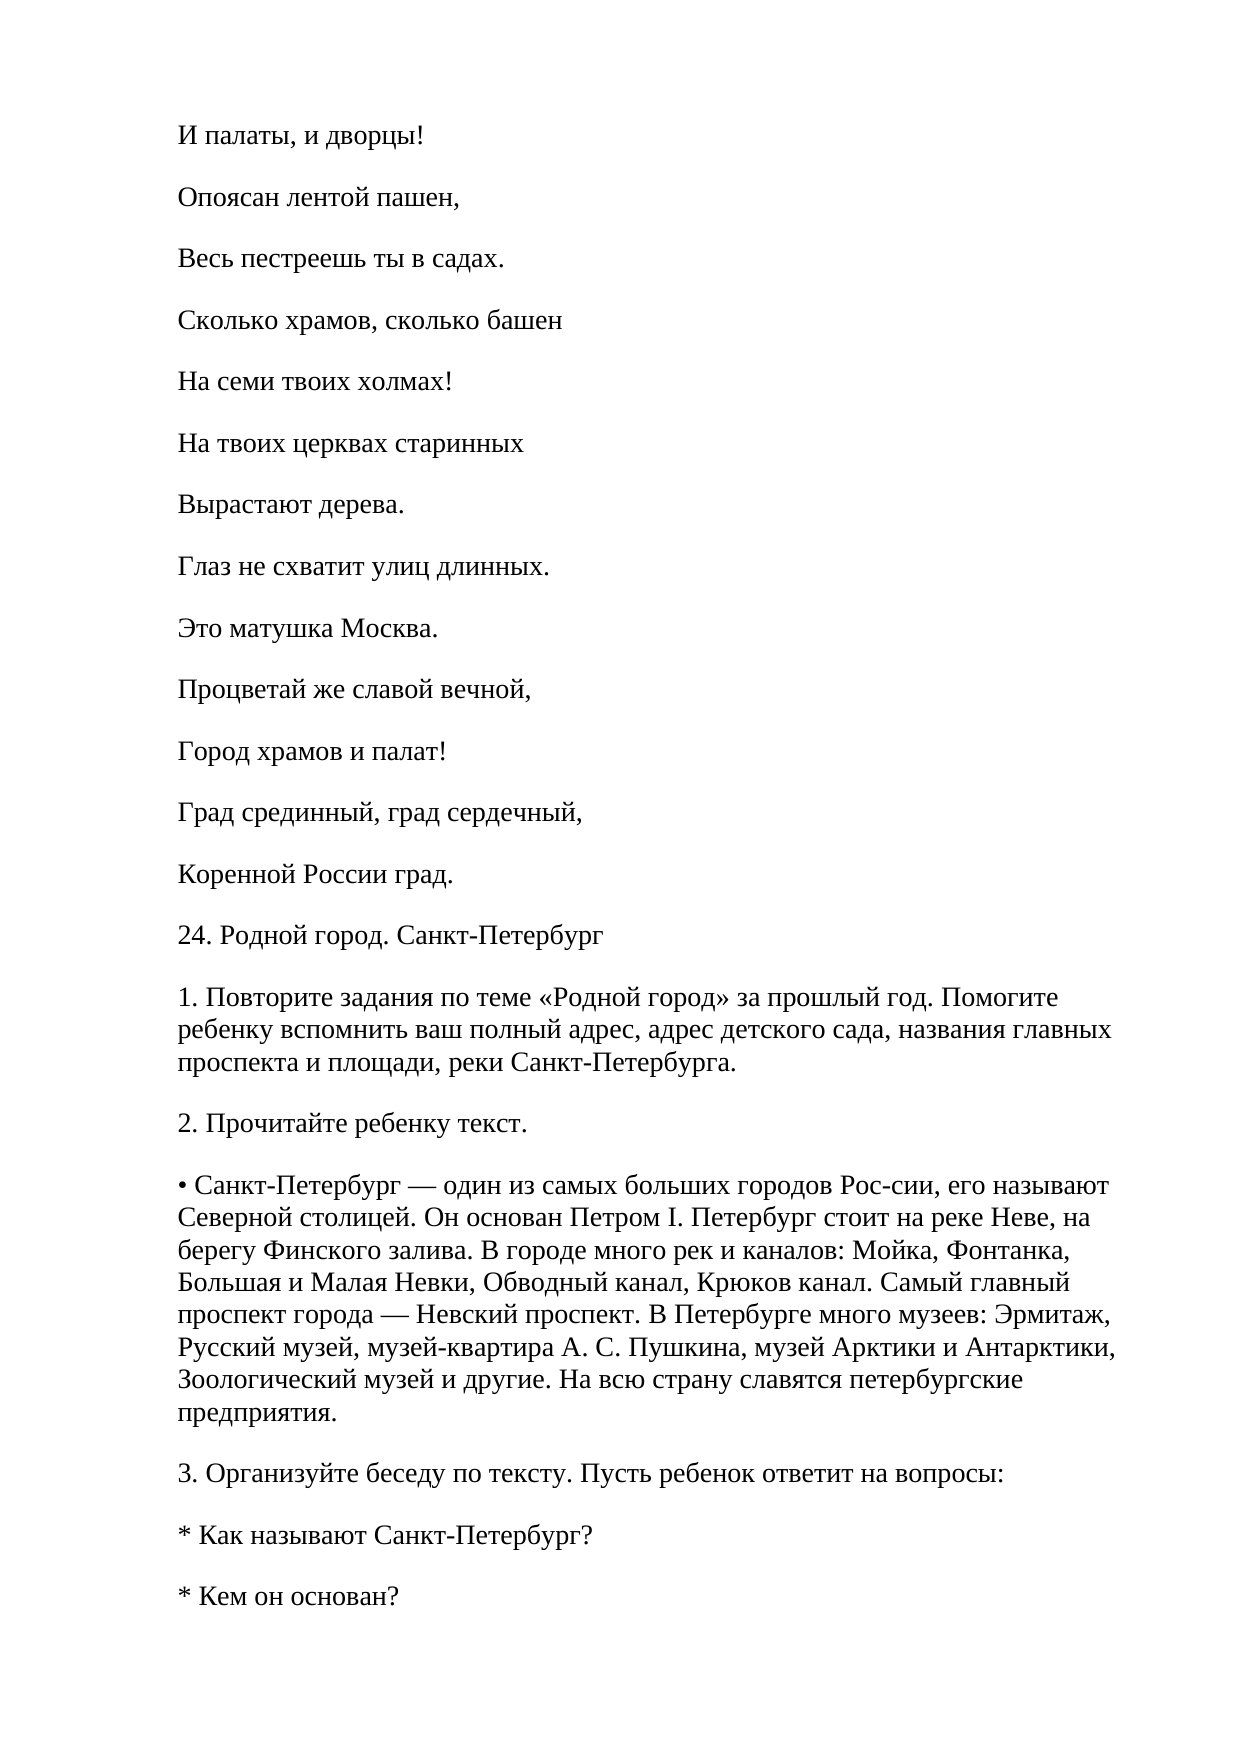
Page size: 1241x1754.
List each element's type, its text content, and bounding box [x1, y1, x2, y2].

text Это матушка Москва. [177, 611, 1152, 643]
text 3. Организуйте беседу по тексту. Пусть ребенок ответит на вопросы: [177, 1456, 1152, 1489]
text На твоих церквах старинных [177, 426, 1152, 458]
text 1. Повторите задания по теме «Родной город» за прошлый год. Помогите ребенку вспомнить ваш полный адрес, адрес детского сада, названия главных проспекта и площади, реки Санкт-Петербурга. [177, 980, 1152, 1077]
text Город храмов и палат! [177, 734, 1152, 766]
text Опоясан лентой пашен, [177, 180, 1152, 212]
text Процветай же славой вечной, [177, 672, 1152, 704]
text Вырастают дерева. [177, 487, 1152, 520]
text Коренной России град. [177, 857, 1152, 889]
text 24. Родной город. Санкт-Петербург [177, 918, 1152, 951]
text 2. Прочитайте ребенку текст. [177, 1106, 1152, 1139]
text • Санкт-Петербург — один из самых больших городов Рос-сии, его называют Северной столицей. Он основан Петром I. Петербург стоит на реке Неве, на берегу Финского залива. В городе много рек и каналов: Мойка, Фонтанка, Большая и Малая Невки, Обводный канал, Крюков канал. Самый главный проспект города — Невский проспект. В Петербурге много музеев: Эрмитаж, Русский музей, музей-квартира А. С. Пушкина, музей Арктики и Антарктики, Зоологический музей и другие. На всю страну славятся петербургские предприятия. [177, 1168, 1152, 1427]
text Сколько храмов, сколько башен [177, 303, 1152, 335]
text * Как называют Санкт-Петербург? [177, 1518, 1152, 1550]
text На семи твоих холмах! [177, 364, 1152, 397]
text И палаты, и дворцы! [177, 118, 1152, 151]
text Глаз не схватит улиц длинных. [177, 549, 1152, 581]
text * Кем он основан? [177, 1579, 1152, 1612]
text Весь пестреешь ты в садах. [177, 241, 1152, 274]
text Град срединный, град сердечный, [177, 795, 1152, 828]
